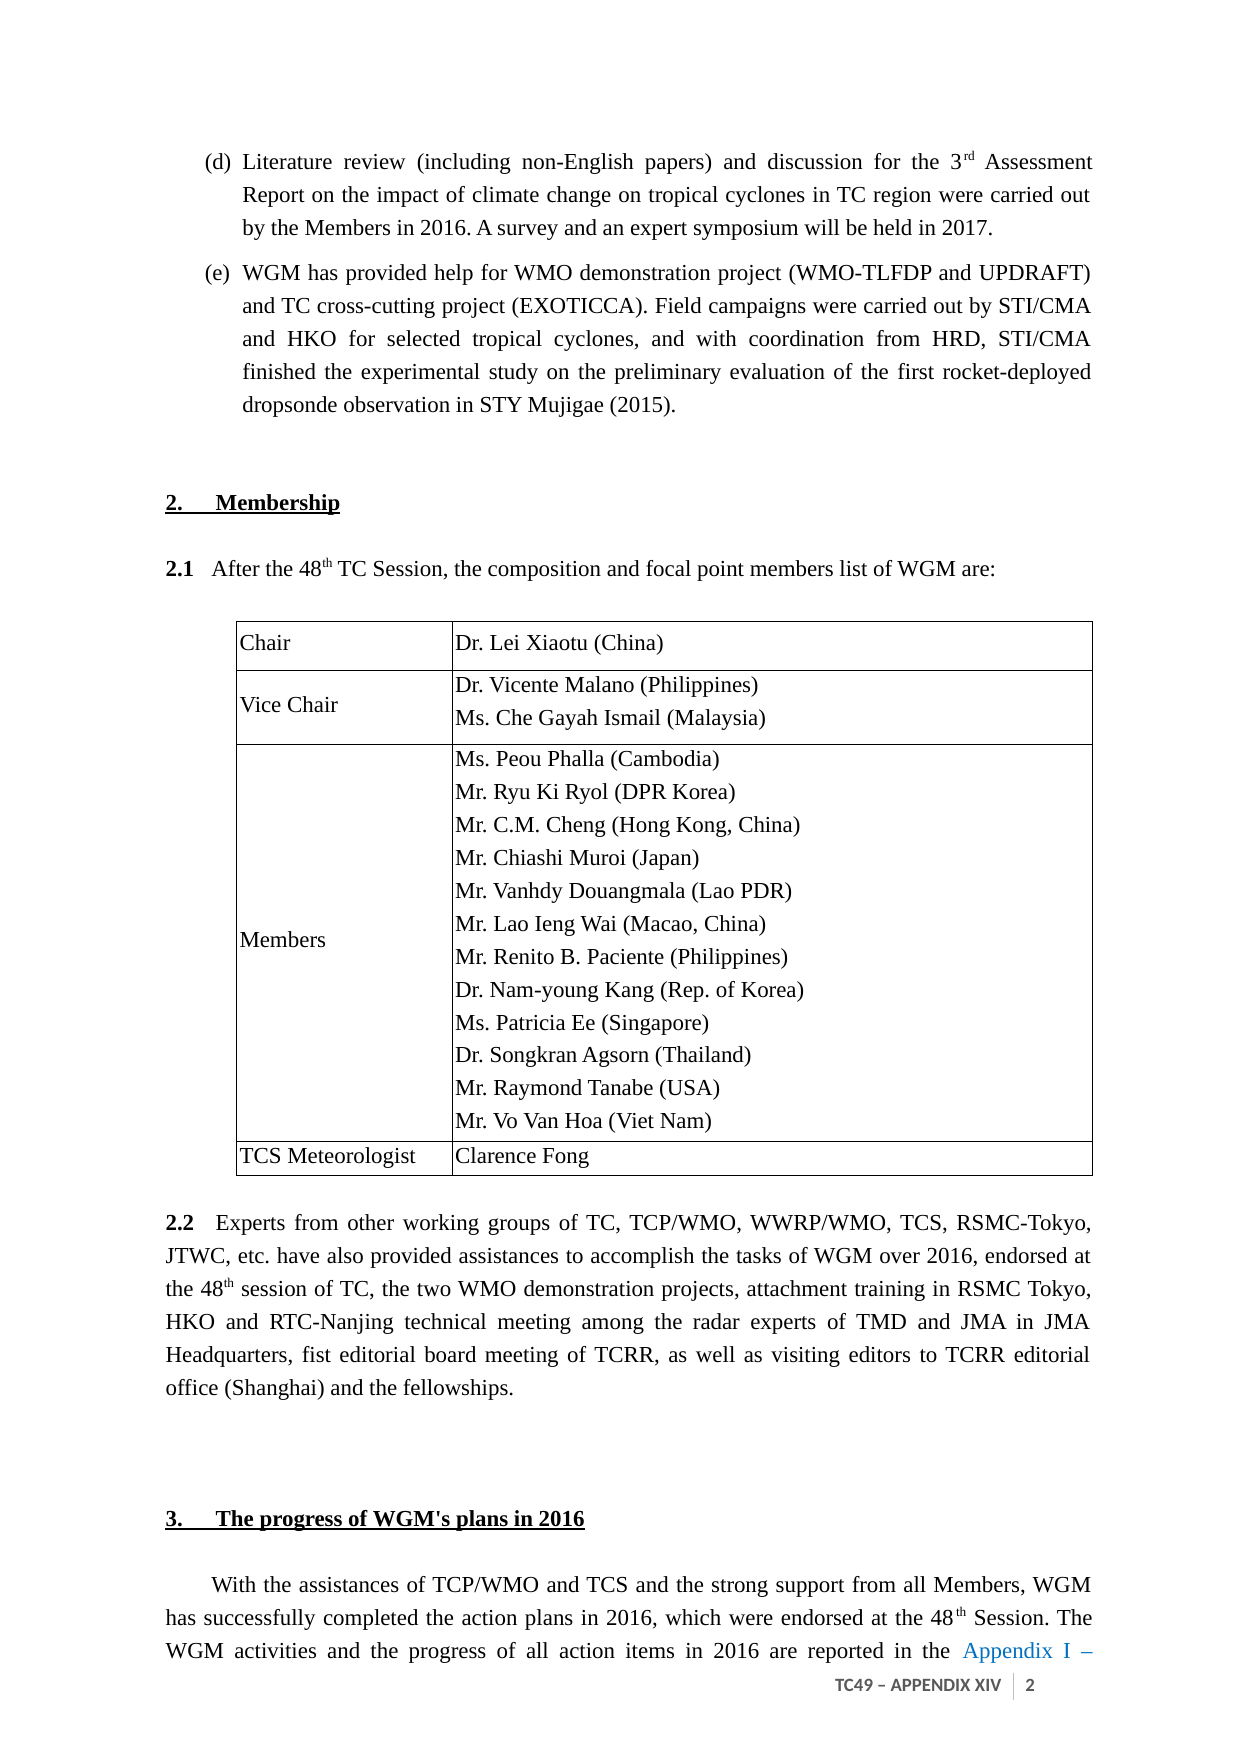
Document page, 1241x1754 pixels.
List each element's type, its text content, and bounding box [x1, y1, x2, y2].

text 2. Membership [165, 489, 1092, 516]
table_cell TCS Meteorologist [237, 1142, 452, 1175]
table_cell Ms. Peou Phalla (Cambodia) Mr. Ryu Ki Ryol (DPR Korea) Mr. C.M. Cheng (Hong Kong, China) Mr. Chiashi Muroi (Japan) Mr. Vanhdy Douangmala (Lao PDR) Mr. Lao Ieng Wai (Macao, China) Mr. Renito B. Paciente (Philippines) Dr. Nam-young Kang (Rep. of Korea) Ms. Patricia Ee (Singapore) Dr. Songkran Agsorn (Thailand) Mr. Raymond Tanabe (USA) Mr. Vo Van Hoa (Viet Nam) [453, 745, 1092, 1141]
table_cell Vice Chair [237, 671, 452, 744]
table_header Chair [237, 622, 452, 670]
list WGM has provided help for WMO demonstration project (WMO-TLFDP and UPDRAFT) and TC cross-cutting project (EXOTICCA). Field campaigns were carried out by STI/CMA and HKO for selected tropical cyclones, and with coordination from HRD, STI/CMA finished the experimental study on the preliminary evaluation of the first rocket-deployed dropsonde observation in STY Mujigae (2015). [204, 259, 1092, 417]
text 2.1 After the 48th TC Session, the composition and focal point members list of WGM are: [165, 555, 1092, 582]
text 2.2 Experts from other working groups of TC, TCP/WMO, WWRP/WMO, TCS, RSMC-Tokyo, JTWC, etc. have also provided assistances to accomplish the tasks of WGM over 2016, endorsed at the 48th session of TC, the two WMO demonstration projects, attachment training in RSMC Tokyo, HKO and RTC-Nanjing technical meeting among the radar experts of TMD and JMA in JMA Headquarters, fist editorial board meeting of TCRR, as well as visiting editors to TCRR editorial office (Shanghai) and the fellowships. [165, 1209, 1092, 1400]
text 3. The progress of WGM's plans in 2016 [165, 1505, 1092, 1532]
table_cell Dr. Vicente Malano (Philippines) Ms. Che Gayah Ismail (Malaysia) [453, 671, 1092, 744]
table_header Dr. Lei Xiaotu (China) [453, 622, 1092, 670]
table_cell Clarence Fong [453, 1142, 1092, 1175]
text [165, 1571, 1092, 1663]
list Literature review (including non-English papers) and discussion for the 3rd Assessment Report on the impact of climate change on tropical cyclones in TC region were carried out by the Members in 2016. A survey and an expert symposium will be held in 2017. [204, 148, 1092, 240]
table_cell Members [237, 745, 452, 1141]
